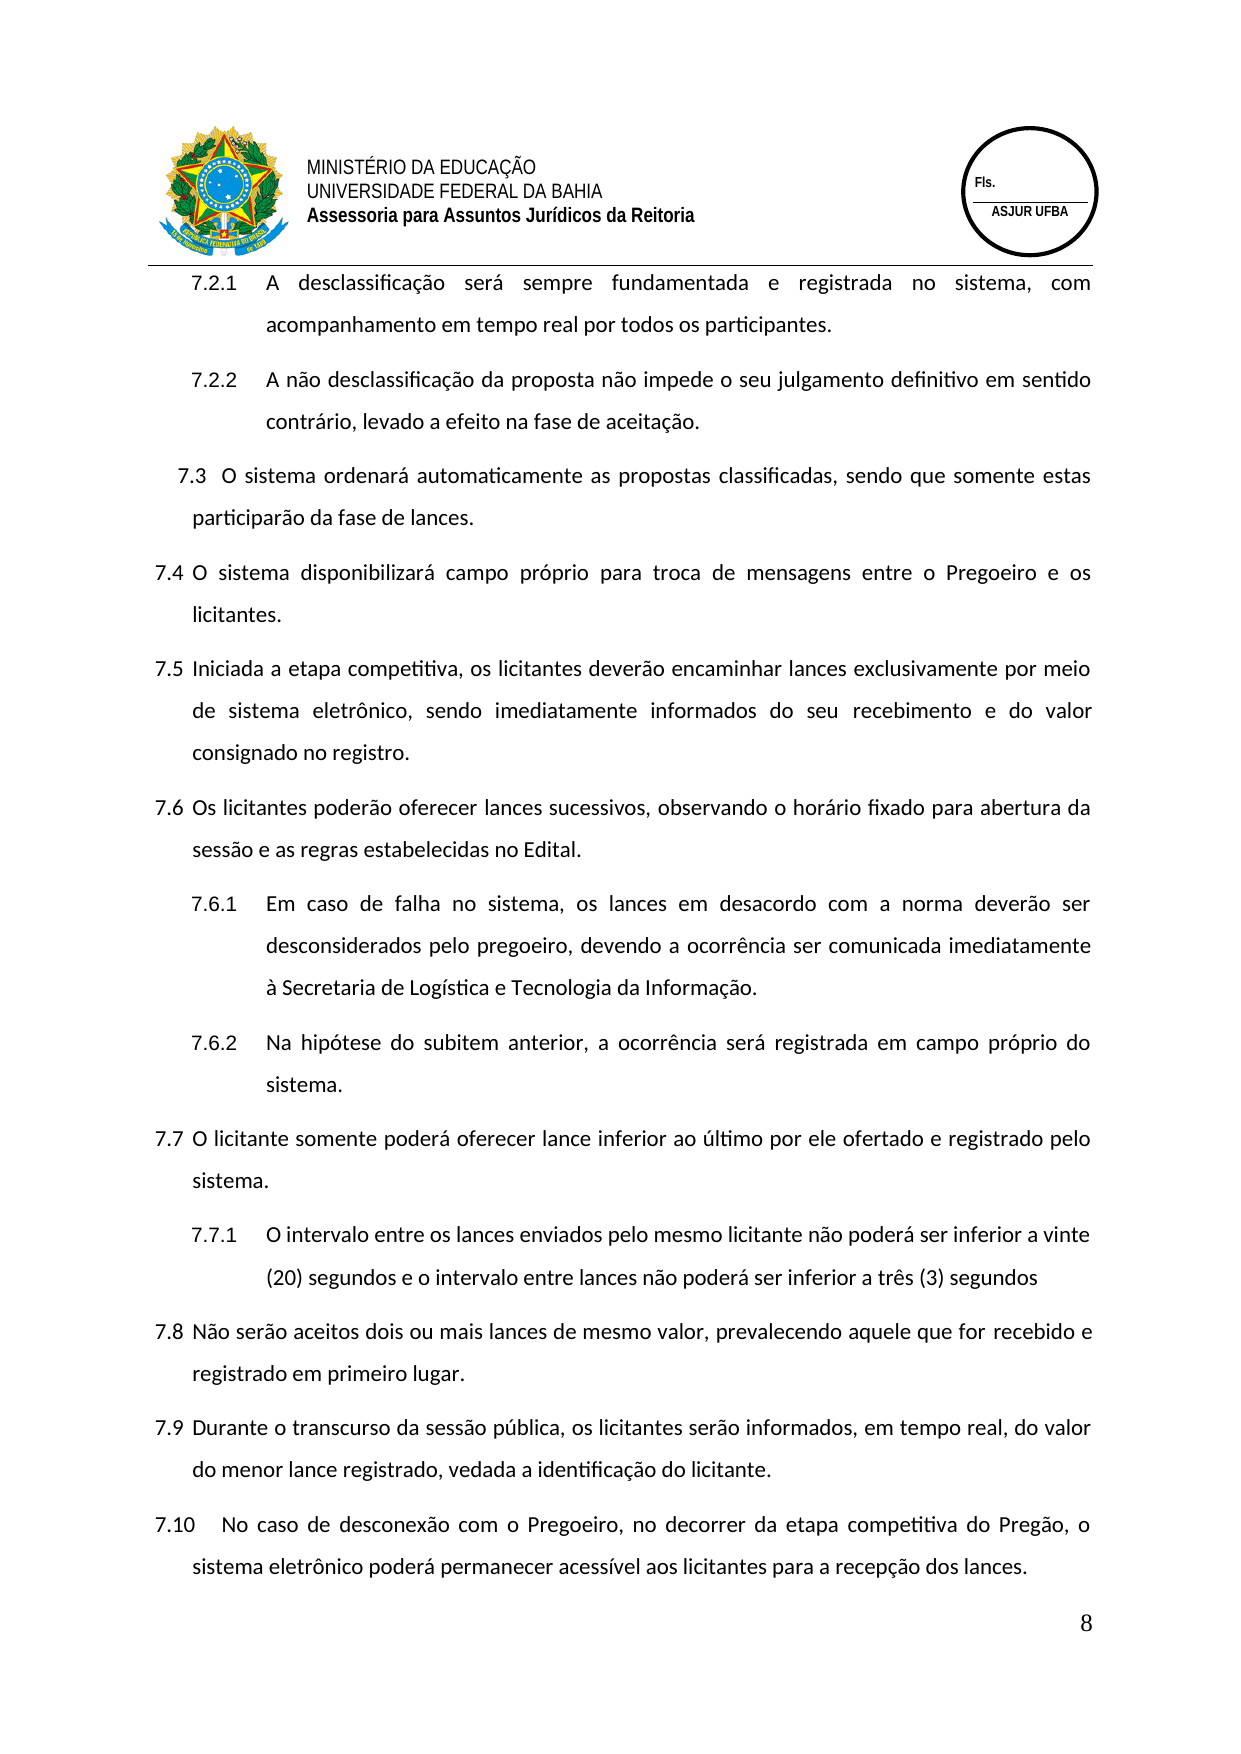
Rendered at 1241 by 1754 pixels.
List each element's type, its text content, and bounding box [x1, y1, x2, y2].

list A desclassificação será sempre fundamentada e registrada no sistema, com acompanhamento em tempo real por todos os participantes. [191, 268, 1092, 338]
list A não desclassificação da proposta não impede o seu julgamento definitivo em sentido contrário, levado a efeito na fase de aceitação. [191, 365, 1092, 435]
list O licitante somente poderá oferecer lance inferior ao último por ele ofertado e registrado pelo sistema. [154, 1124, 1092, 1194]
list Durante o transcurso da sessão pública, os licitantes serão informados, em tempo real, do valor do menor lance registrado, vedada a identificação do licitante. [154, 1413, 1092, 1483]
list Os licitantes poderão oferecer lances sucessivos, observando o horário fixado para abertura da sessão e as regras estabelecidas no Edital. [154, 793, 1092, 863]
picture [242, 225, 289, 256]
list O sistema ordenará automaticamente as propostas classificadas, sendo que somente estas participarão da fase de lances. [177, 461, 1092, 531]
picture [158, 126, 289, 256]
list O sistema disponibilizará campo próprio para troca de mensagens entre o Pregoeiro e os licitantes. [154, 558, 1092, 628]
list Em caso de falha no sistema, os lances em desacordo com a norma deverão ser desconsiderados pelo pregoeiro, devendo a ocorrência ser comunicada imediatamente à Secretaria de Logística e Tecnologia da Informação. [191, 889, 1092, 1001]
list Iniciada a etapa competitiva, os licitantes deverão encaminhar lances exclusivamente por meio de sistema eletrônico, sendo imediatamente informados do seu recebimento e do valor consignado no registro. [154, 654, 1092, 766]
list Não serão aceitos dois ou mais lances de mesmo valor, prevalecendo aquele que for recebido e registrado em primeiro lugar. [154, 1317, 1092, 1387]
list O intervalo entre os lances enviados pelo mesmo licitante não poderá ser inferior a vinte (20) segundos e o intervalo entre lances não poderá ser inferior a três (3) segundos [191, 1221, 1092, 1291]
list Na hipótese do subitem anterior, a ocorrência será registrada em campo próprio do sistema. [191, 1028, 1092, 1098]
list No caso de desconexão com o Pregoeiro, no decorrer da etapa competitiva do Pregão, o sistema eletrônico poderá permanecer acessível aos licitantes para a recepção dos lances. [154, 1510, 1092, 1580]
